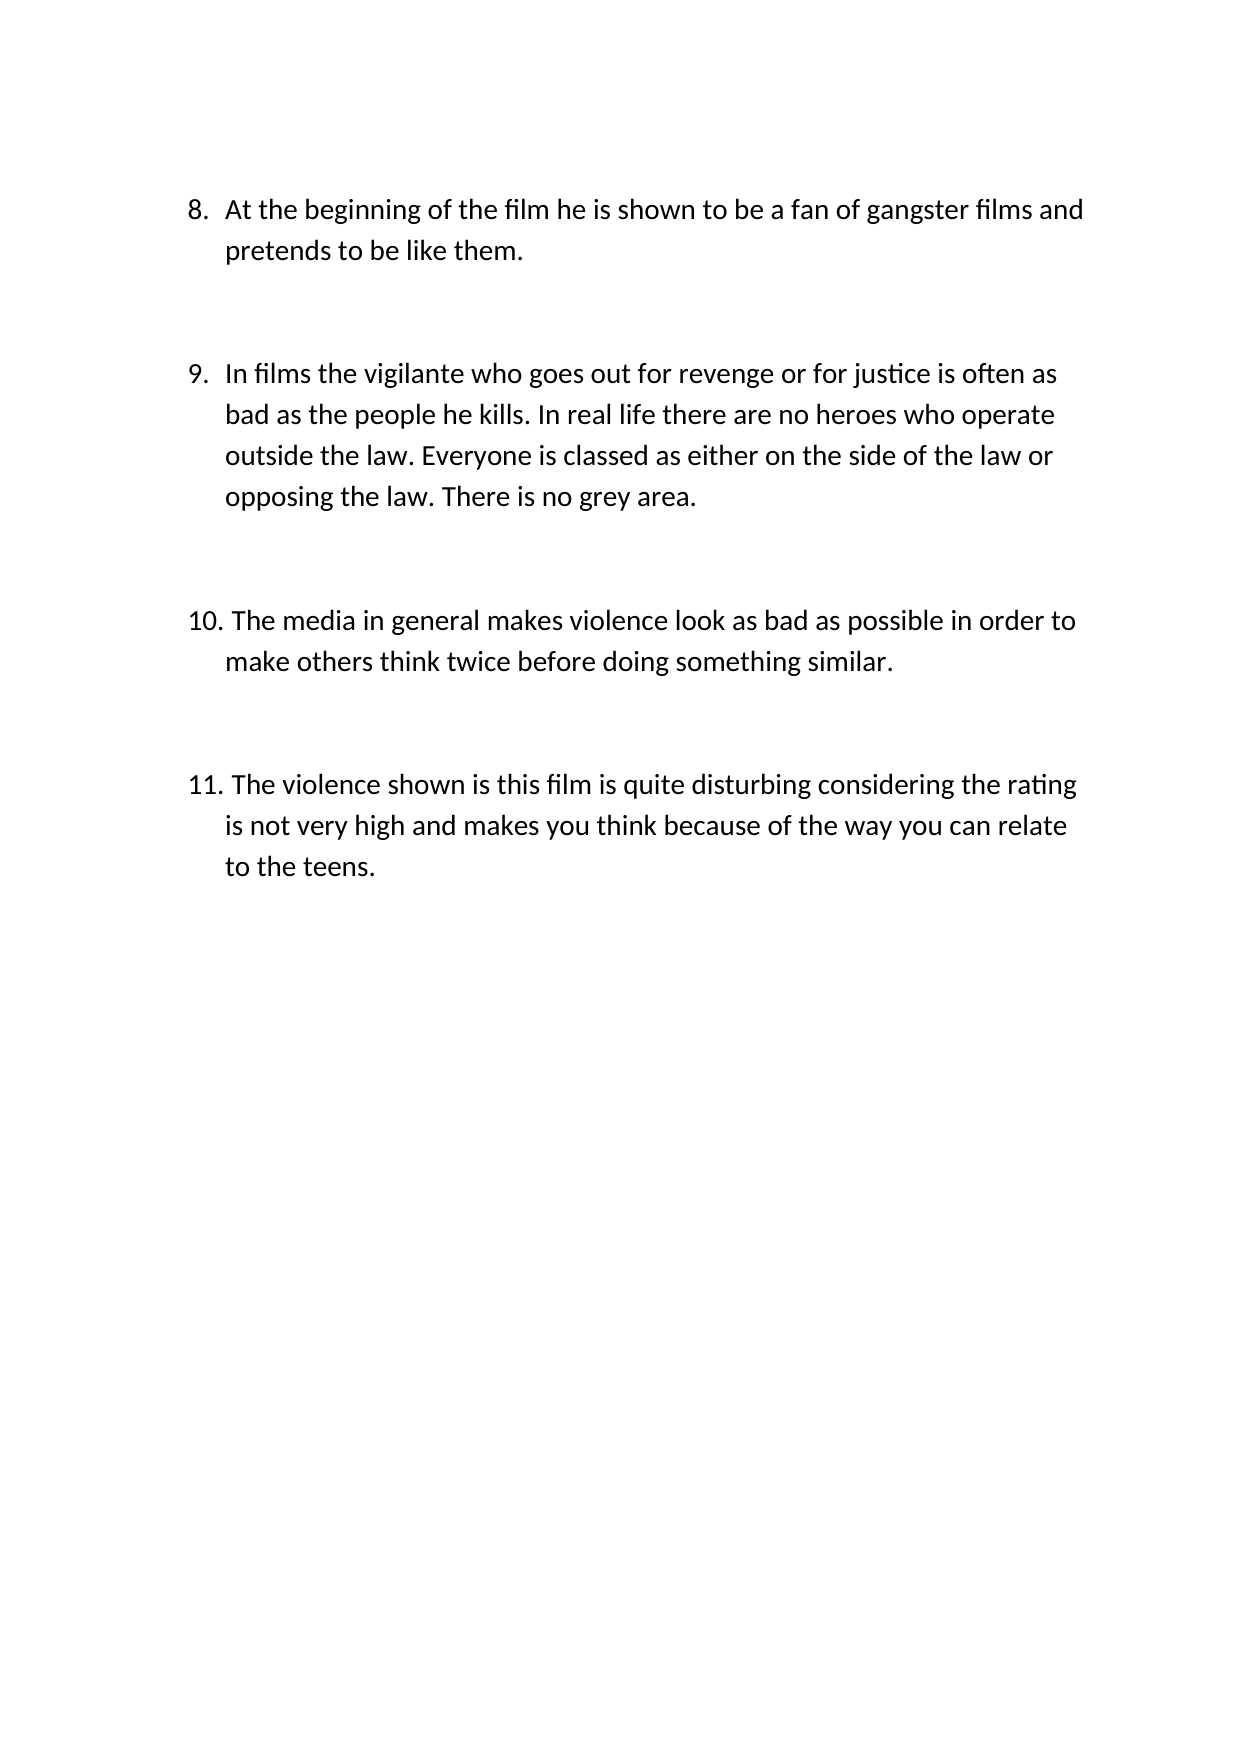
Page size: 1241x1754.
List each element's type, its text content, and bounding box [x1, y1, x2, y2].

list The violence shown is this film is quite disturbing considering the rating is not very high and makes you think because of the way you can relate to the teens. [187, 766, 1090, 884]
list In films the vigilante who goes out for revenge or for justice is often as bad as the people he kills. In real life there are no heroes who operate outside the law. Everyone is classed as either on the side of the law or opposing the law. There is no grey area. [187, 355, 1090, 514]
list At the beginning of the film he is shown to be a fan of gangster films and pretends to be like them. [187, 191, 1090, 267]
list The media in general makes violence look as bad as possible in order to make others think twice before doing something similar. [187, 602, 1090, 678]
